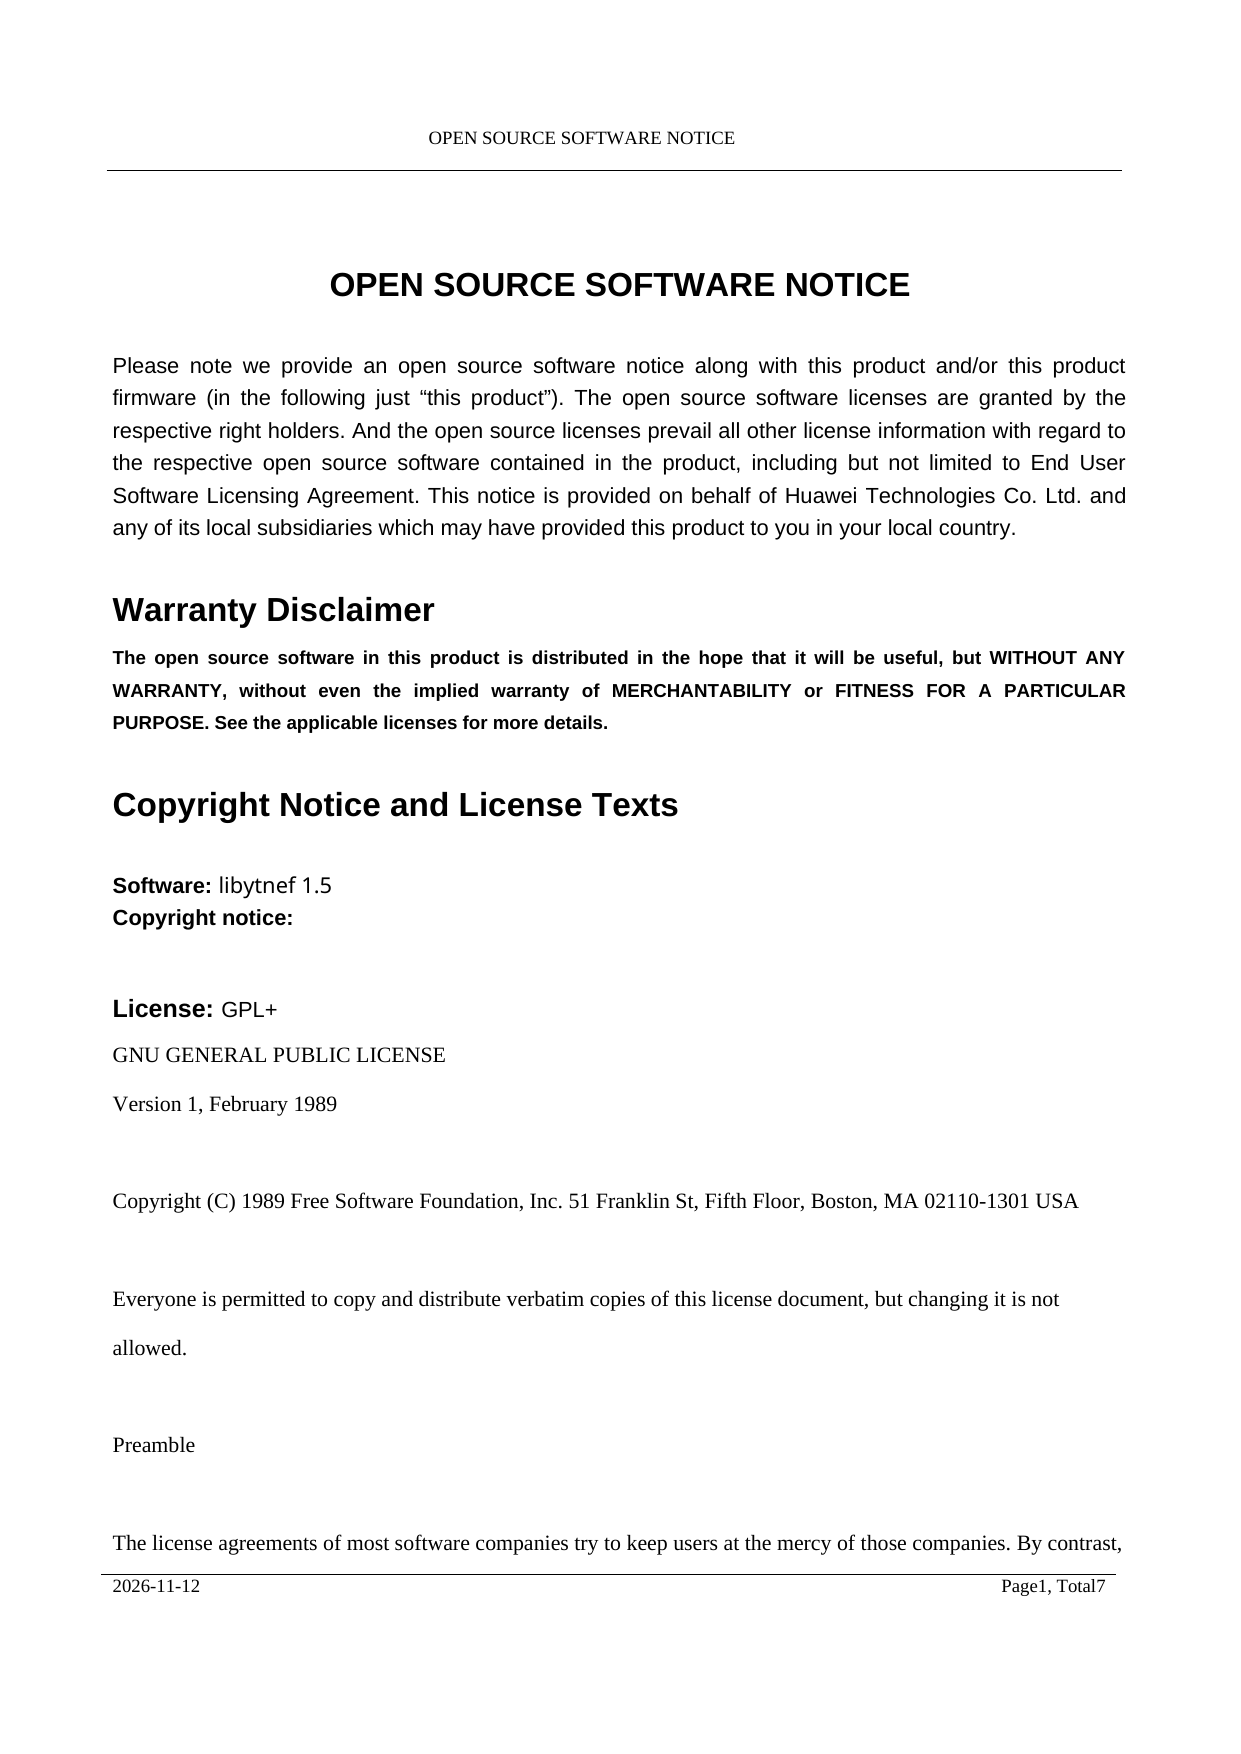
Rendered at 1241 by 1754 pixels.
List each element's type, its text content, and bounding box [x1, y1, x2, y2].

text Copyright notice: [112, 901, 1128, 934]
text The open source software in this product is distributed in the hope that it will be useful, but WITHOUT ANY WARRANTY, without even the implied warranty of MERCHANTABILITY or FITNESS FOR A PARTICULAR PURPOSE. See the applicable licenses for more details. [112, 641, 1128, 739]
text Copyright Notice and License Texts [112, 771, 1128, 836]
text OPEN SOURCE SOFTWARE NOTICE [112, 251, 1128, 316]
text Please note we provide an open source software notice along with this product and/or this product firmware (in the following just “this product”). The open source software licenses are granted by the respective right holders. And the open source licenses prevail all other license information with regard to the respective open source software contained in the product, including but not limited to End User Software Licensing Agreement. This notice is provided on behalf of Huawei Technologies Co. Ltd. and any of its local subsidiaries which may have provided this product to you in your local country. [112, 349, 1128, 544]
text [112, 1038, 1128, 1558]
text License: GPL+ [112, 992, 1128, 1024]
text Software: libytnef 1.5 [112, 869, 1128, 901]
text Warranty Disclaimer [112, 576, 1128, 641]
